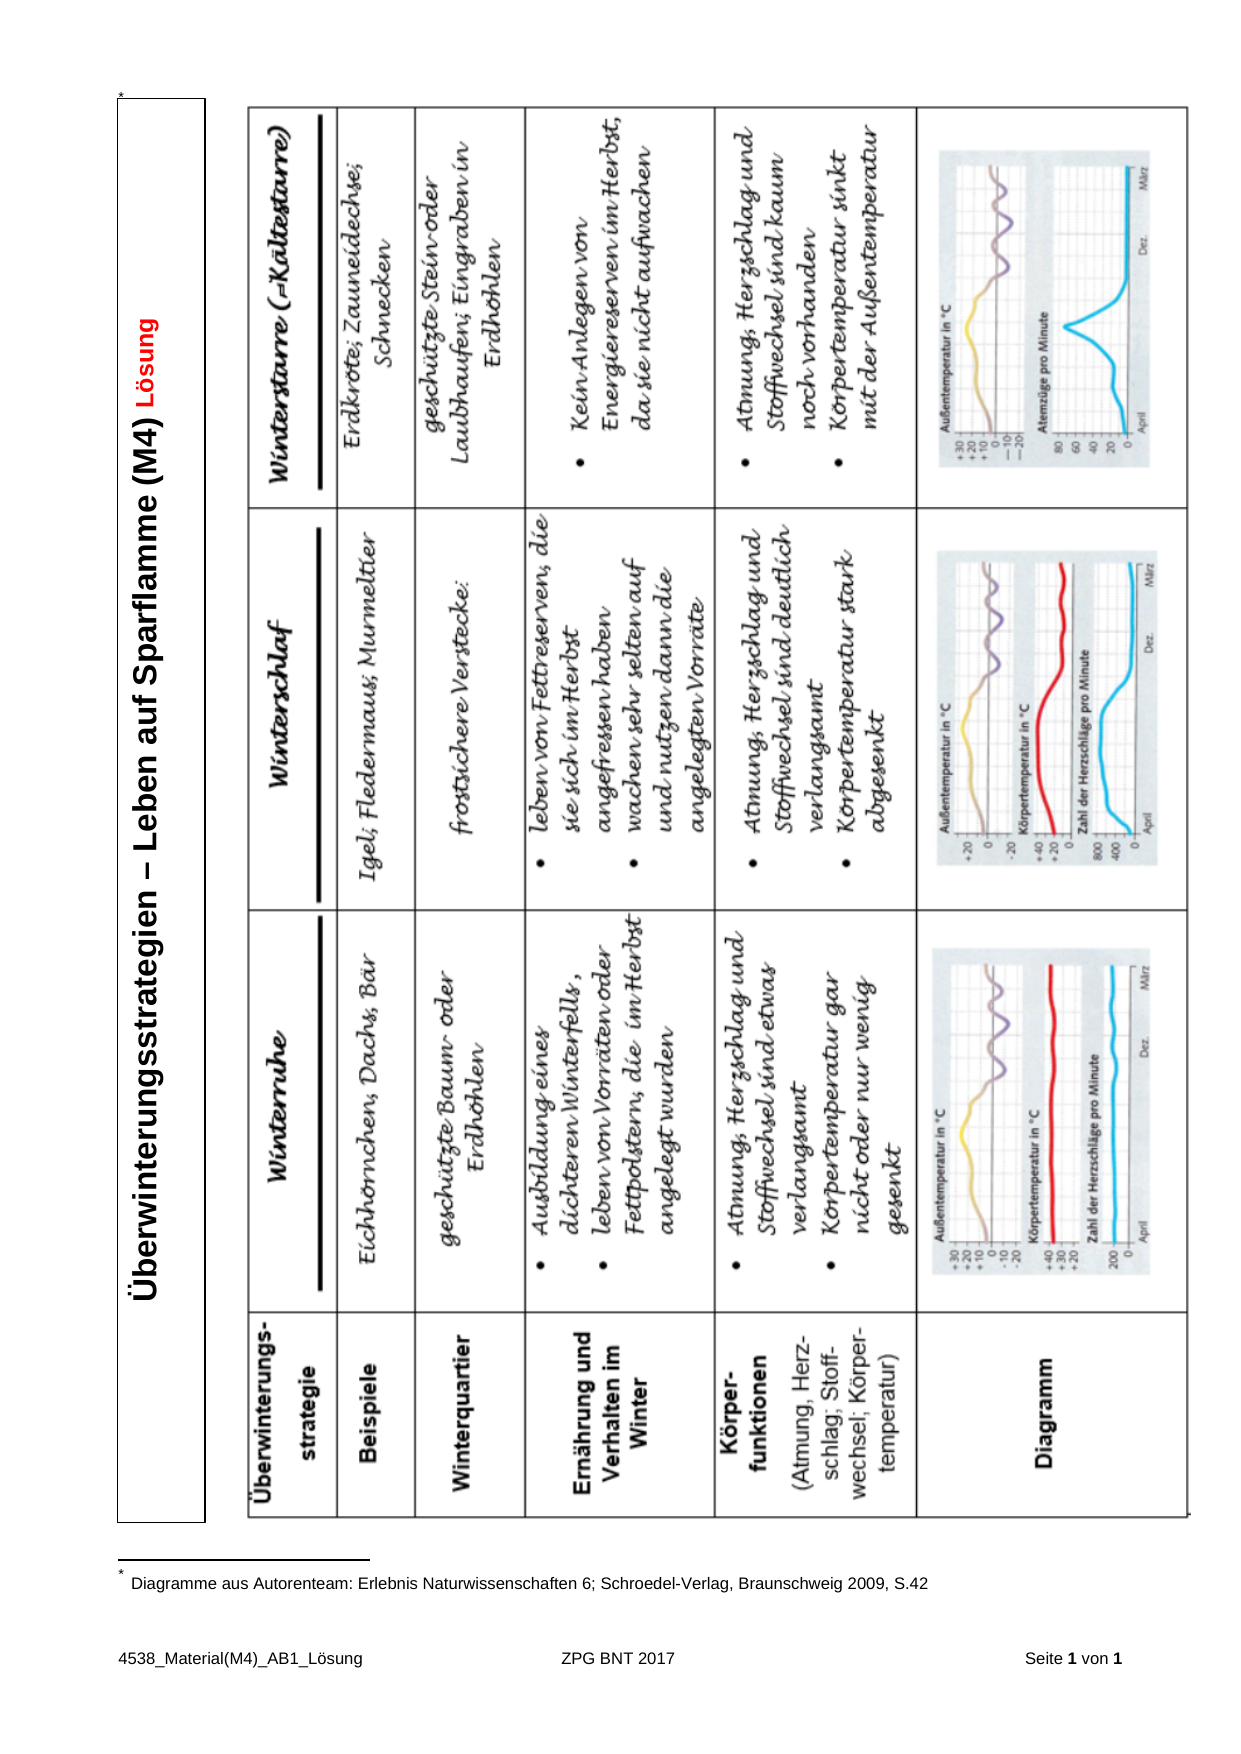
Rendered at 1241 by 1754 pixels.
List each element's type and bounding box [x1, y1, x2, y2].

picture [240, 99, 1190, 1521]
